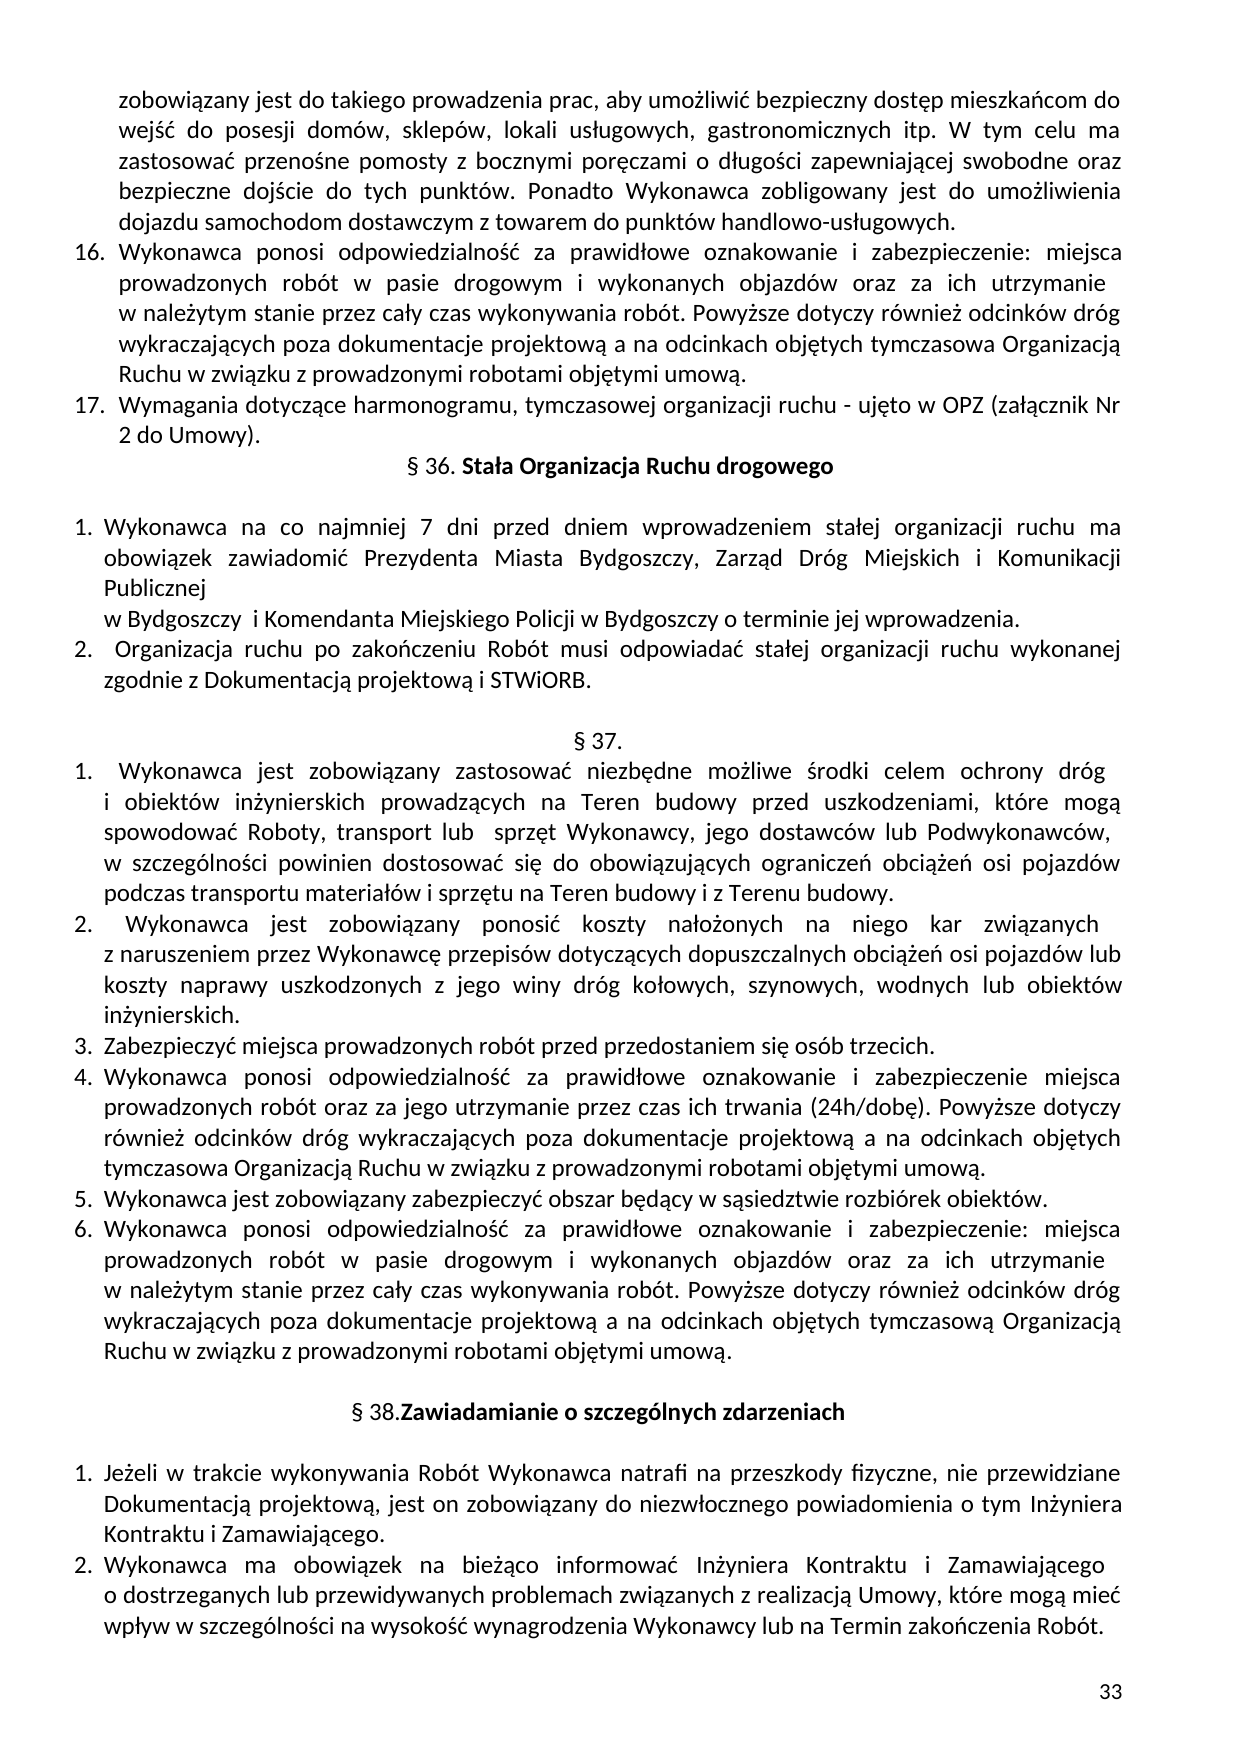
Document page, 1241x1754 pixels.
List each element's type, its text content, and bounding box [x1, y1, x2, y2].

list § 38.Zawiadamianie o szczególnych zdarzeniach [74, 1396, 1122, 1427]
list Wykonawca jest zobowiązany zastosować niezbędne możliwe środki celem ochrony dróg i obiektów inżynierskich prowadzących na Teren budowy przed uszkodzeniami, które mogą spowodować Roboty, transport lub sprzęt Wykonawcy, jego dostawców lub Podwykonawców, w szczególności powinien dostosować się do obowiązujących ograniczeń obciążeń osi pojazdów podczas transportu materiałów i sprzętu na Teren budowy i z Terenu budowy. [74, 755, 1122, 908]
list Organizacja ruchu po zakończeniu Robót musi odpowiadać stałej organizacji ruchu wykonanej zgodnie z Dokumentacją projektową i STWiORB. [74, 633, 1122, 694]
text § 36. Stała Organizacja Ruchu drogowego [118, 450, 1122, 481]
list Wykonawca jest zobowiązany ponosić koszty nałożonych na niego kar związanych z naruszeniem przez Wykonawcę przepisów dotyczących dopuszczalnych obciążeń osi pojazdów lub koszty naprawy uszkodzonych z jego winy dróg kołowych, szynowych, wodnych lub obiektów inżynierskich. [74, 908, 1122, 1030]
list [74, 84, 1122, 237]
list Wykonawca jest zobowiązany zabezpieczyć obszar będący w sąsiedztwie rozbiórek obiektów. [74, 1183, 1122, 1213]
list Wykonawca na co najmniej 7 dni przed dniem wprowadzeniem stałej organizacji ruchu ma obowiązek zawiadomić Prezydenta Miasta Bydgoszczy, Zarząd Dróg Miejskich i Komunikacji Publicznej w Bydgoszczy i Komendanta Miejskiego Policji w Bydgoszczy o terminie jej wprowadzenia. [74, 511, 1122, 633]
list Zabezpieczyć miejsca prowadzonych robót przed przedostaniem się osób trzecich. [74, 1030, 1122, 1061]
list Jeżeli w trakcie wykonywania Robót Wykonawca natrafi na przeszkody fizyczne, nie przewidziane Dokumentacją projektową, jest on zobowiązany do niezwłocznego powiadomienia o tym Inżyniera Kontraktu i Zamawiającego. [74, 1457, 1122, 1549]
list § 37. [74, 725, 1122, 755]
list Wykonawca ponosi odpowiedzialność za prawidłowe oznakowanie i zabezpieczenie miejsca prowadzonych robót oraz za jego utrzymanie przez czas ich trwania (24h/dobę). Powyższe dotyczy również odcinków dróg wykraczających poza dokumentacje projektową a na odcinkach objętych tymczasowa Organizacją Ruchu w związku z prowadzonymi robotami objętymi umową. [74, 1061, 1122, 1183]
list Wykonawca ponosi odpowiedzialność za prawidłowe oznakowanie i zabezpieczenie: miejsca prowadzonych robót w pasie drogowym i wykonanych objazdów oraz za ich utrzymanie w należytym stanie przez cały czas wykonywania robót. Powyższe dotyczy również odcinków dróg wykraczających poza dokumentacje projektową a na odcinkach objętych tymczasową Organizacją Ruchu w związku z prowadzonymi robotami objętymi umową. [74, 1213, 1122, 1366]
list Wykonawca ma obowiązek na bieżąco informować Inżyniera Kontraktu i Zamawiającego o dostrzeganych lub przewidywanych problemach związanych z realizacją Umowy, które mogą mieć wpływ w szczególności na wysokość wynagrodzenia Wykonawcy lub na Termin zakończenia Robót. [74, 1549, 1122, 1641]
list Wykonawca ponosi odpowiedzialność za prawidłowe oznakowanie i zabezpieczenie: miejsca prowadzonych robót w pasie drogowym i wykonanych objazdów oraz za ich utrzymanie w należytym stanie przez cały czas wykonywania robót. Powyższe dotyczy również odcinków dróg wykraczających poza dokumentacje projektową a na odcinkach objętych tymczasowa Organizacją Ruchu w związku z prowadzonymi robotami objętymi umową. [74, 237, 1122, 389]
list Wymagania dotyczące harmonogramu, tymczasowej organizacji ruchu - ujęto w OPZ (załącznik Nr 2 do Umowy). [74, 389, 1122, 450]
